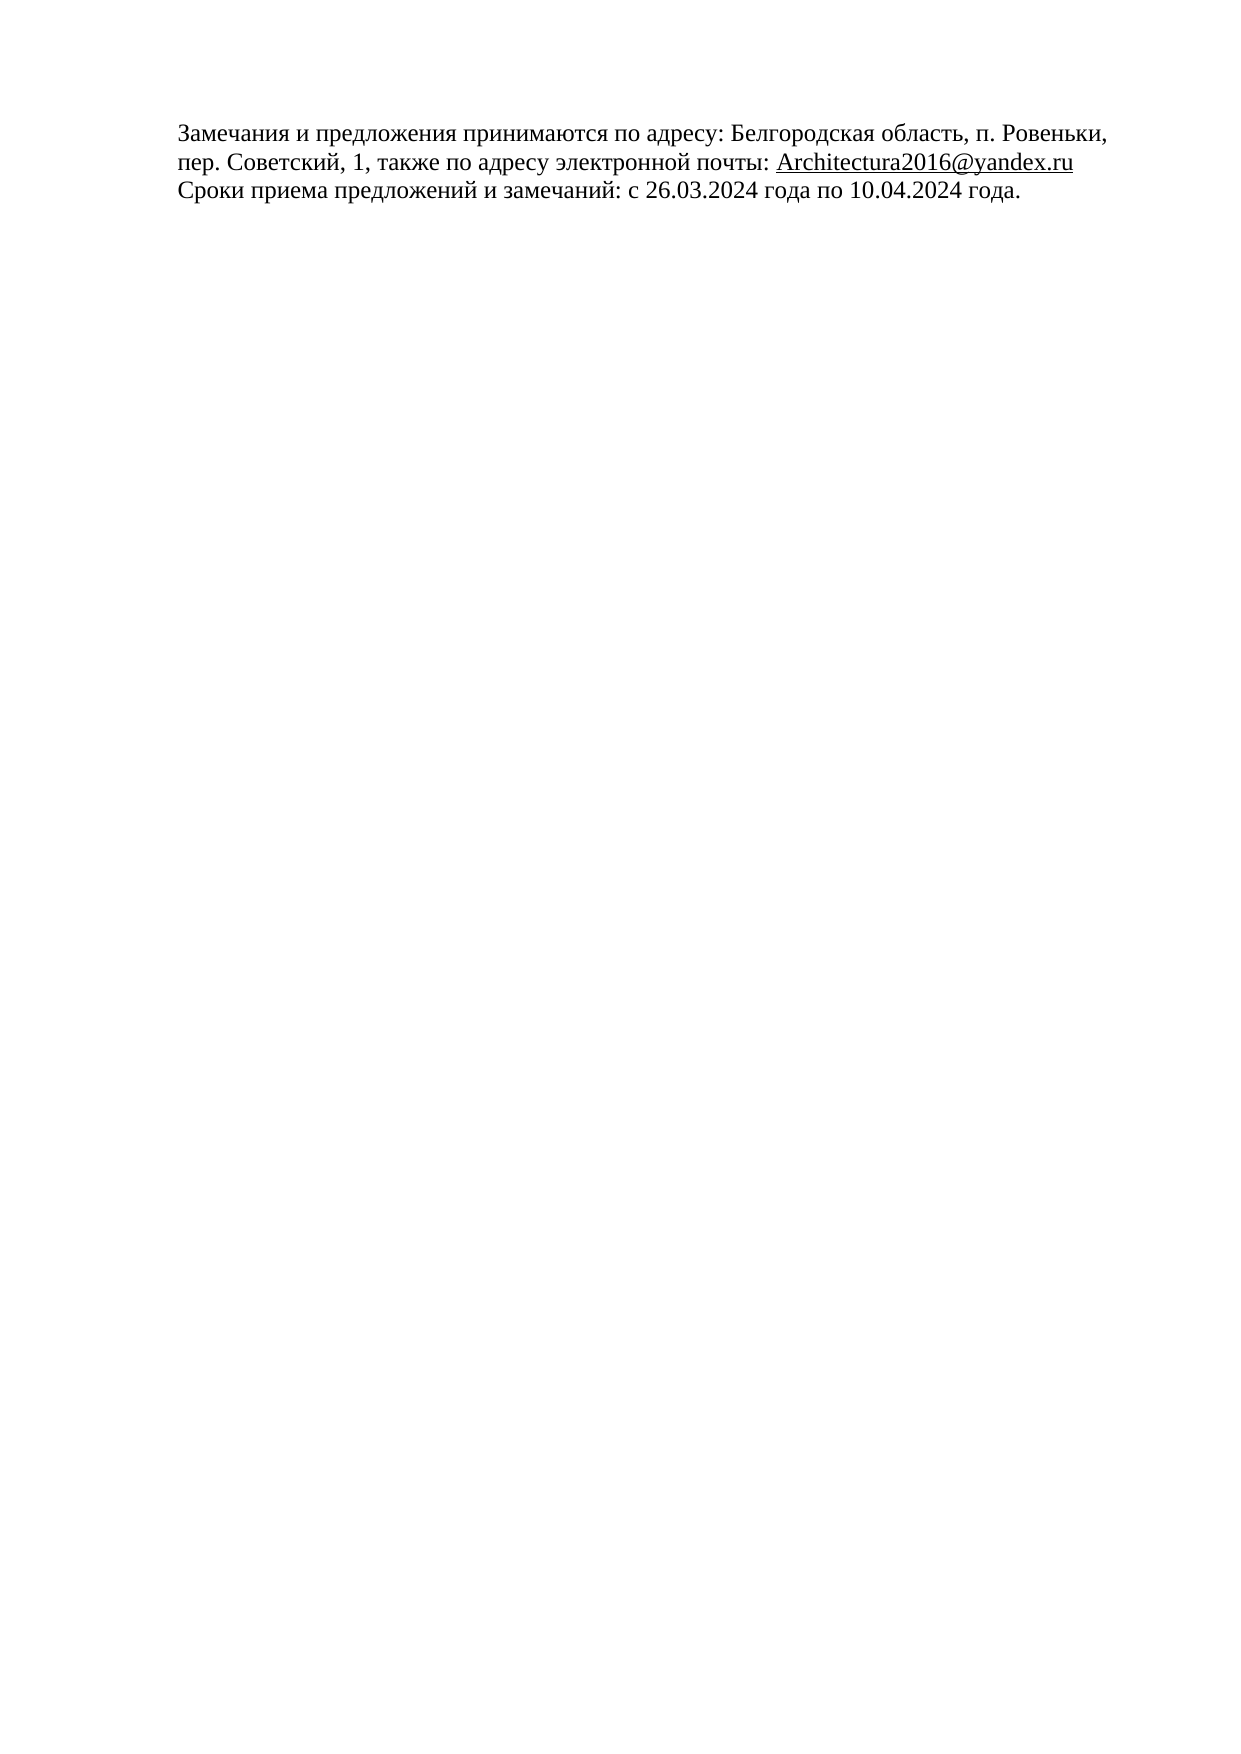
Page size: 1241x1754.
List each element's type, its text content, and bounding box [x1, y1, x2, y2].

text Сроки приема предложений и замечаний: с 26.03.2024 года по 10.04.2024 года. [177, 176, 1152, 204]
text Замечания и предложения принимаются по адресу: Белгородская область, п. Ровеньки, пер. Советский, 1, также по адресу электронной почты: Architectura2016@yandex.ru [177, 118, 1152, 176]
